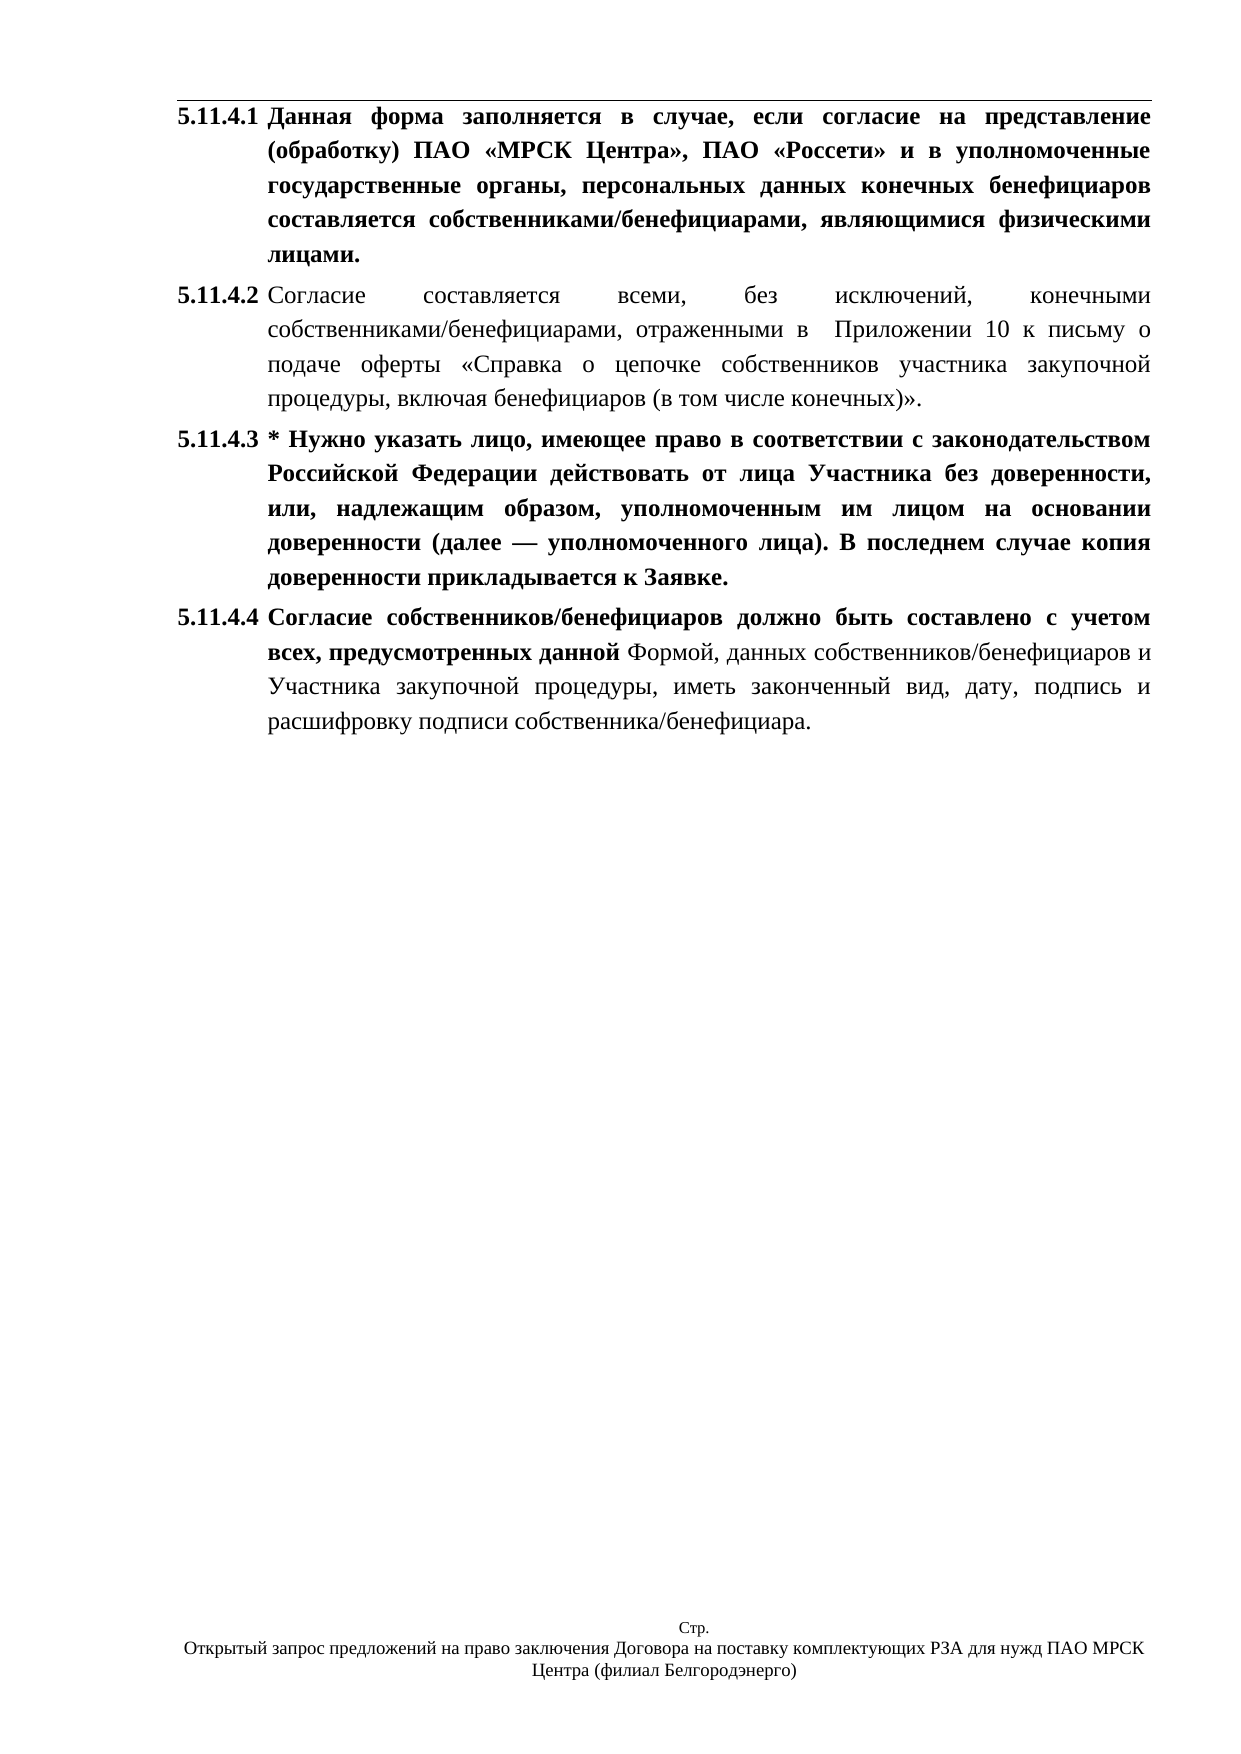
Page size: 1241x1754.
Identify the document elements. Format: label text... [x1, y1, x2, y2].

list Согласие составляется всеми, без исключений, конечными собственниками/бенефициарами, отраженными в Приложении 10 к письму о подаче оферты «Справка о цепочке собственников участника закупочной процедуры, включая бенефициаров (в том числе конечных)». [177, 280, 1152, 412]
list * Нужно указать лицо, имеющее право в соответствии с законодательством Российской Федерации действовать от лица Участника без доверенности, или, надлежащим образом, уполномоченным им лицом на основании доверенности (далее — уполномоченного лица). В последнем случае копия доверенности прикладывается к Заявке. [177, 424, 1152, 591]
list Согласие собственников/бенефициаров должно быть составлено с учетом всех, предусмотренных данной Формой, данных собственников/бенефициаров и Участника закупочной процедуры, иметь законченный вид, дату, подпись и расшифровку подписи собственника/бенефициара. [177, 602, 1152, 735]
list Данная форма заполняется в случае, если согласие на представление (обработку) ПАО «МРСК Центра», ПАО «Россети» и в уполномоченные государственные органы, персональных данных конечных бенефициаров составляется собственниками/бенефициарами, являющимися физическими лицами. [177, 101, 1152, 268]
